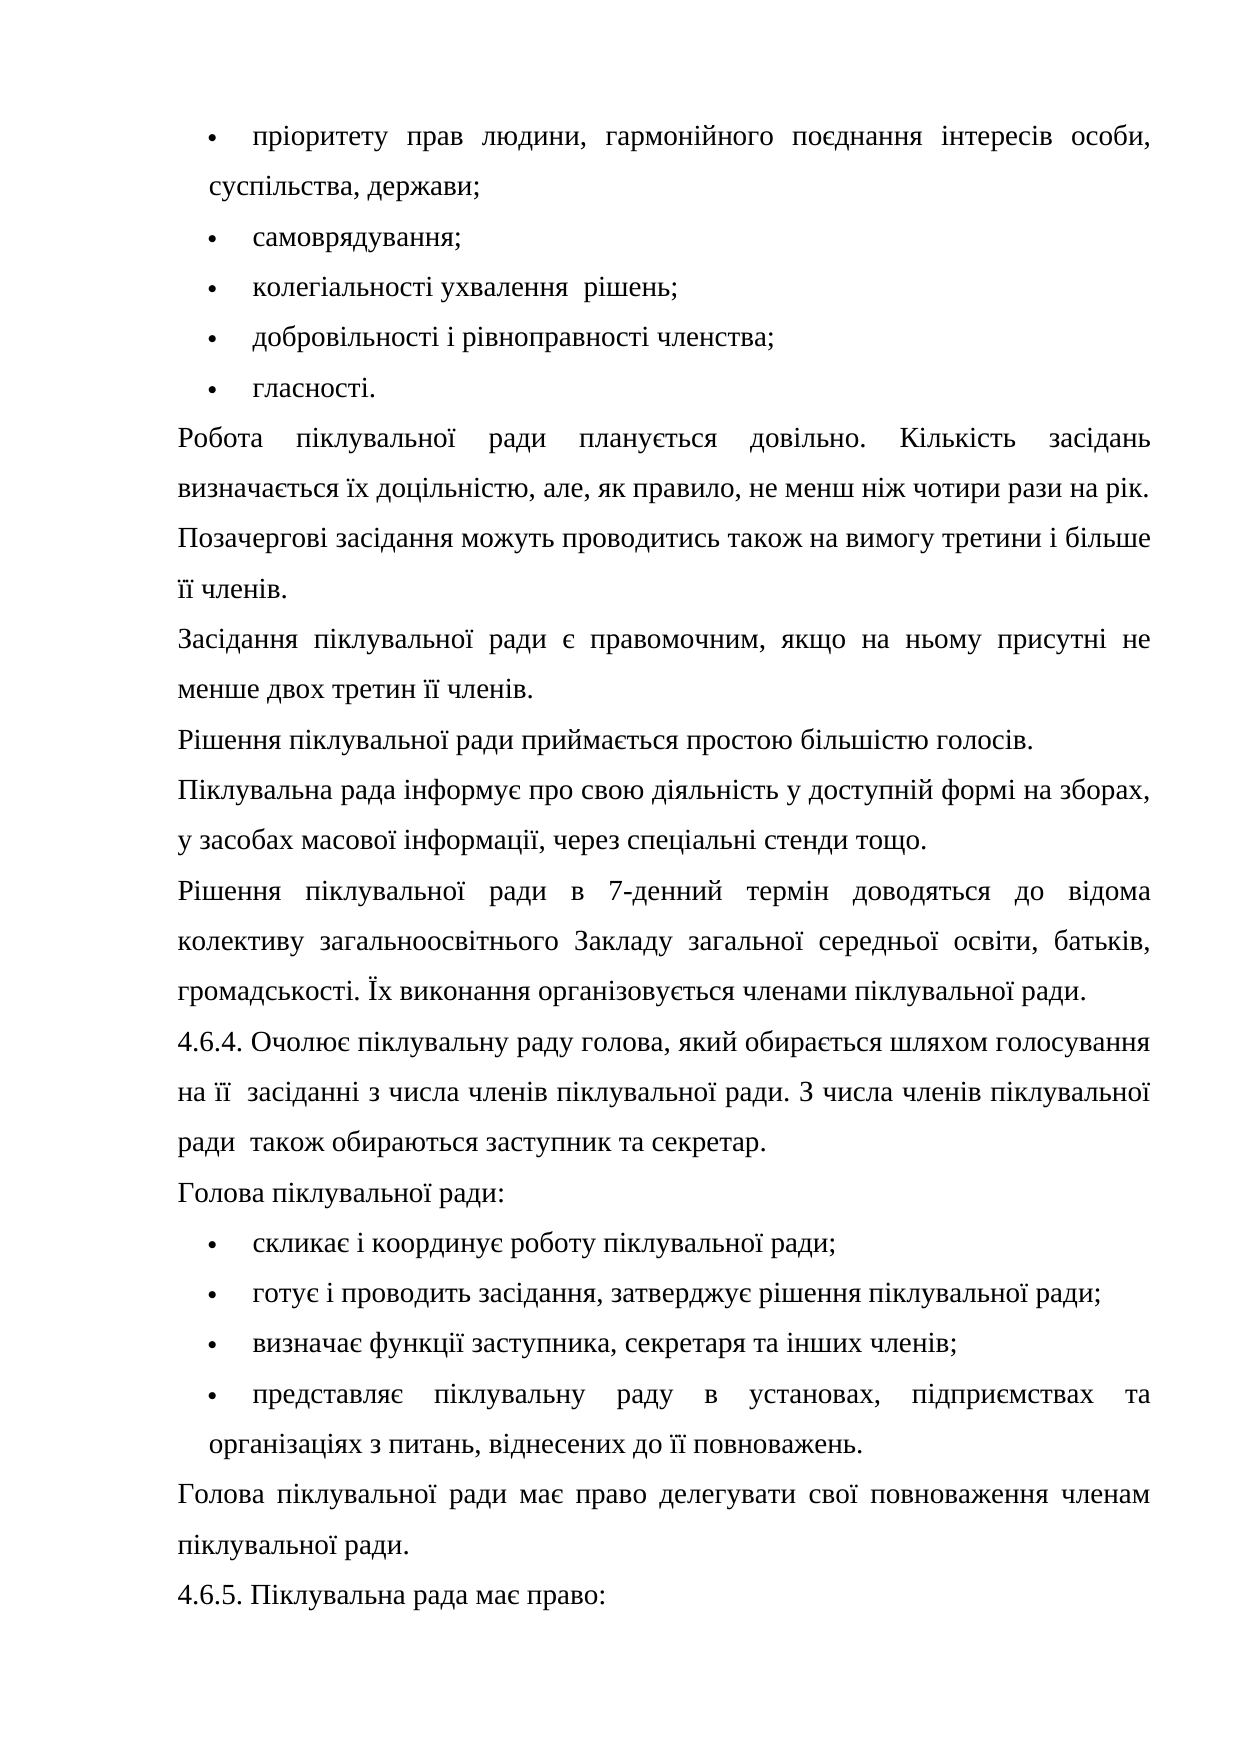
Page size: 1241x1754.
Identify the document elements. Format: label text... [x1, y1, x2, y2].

text Піклувальна рада інформує про свою діяльність у доступній формі на зборах, у засобах масової інформації, через спеціальні стенди тощо. [177, 772, 1152, 856]
list скликає і координує роботу піклувальної ради; [208, 1225, 1152, 1258]
text Голова піклувальної ради має право делегувати свої повноваження членам піклувальної ради. [177, 1477, 1152, 1560]
list готує і проводить засідання, затверджує рішення піклувальної ради; [208, 1275, 1152, 1309]
text Робота піклувальної ради планується довільно. Кількість засідань визначається їх доцільністю, але, як правило, не менш ніж чотири рази на рік. [177, 420, 1152, 504]
list колегіальності ухвалення рішень; [208, 269, 1152, 303]
list самоврядування; [208, 219, 1152, 252]
text Рішення піклувальної ради приймається простою більшістю голосів. [177, 722, 1152, 755]
list гласності. [208, 370, 1152, 403]
list представляє піклувальну раду в установах, підприємствах та організаціях з питань, віднесених до її повноважень. [208, 1376, 1152, 1460]
list визначає функції заступника, секретаря та інших членів; [208, 1326, 1152, 1359]
text Рішення піклувальної ради в 7-денний термін доводяться до відома колективу загальноосвітнього Закладу загальної середньої освіти, батьків, громадськості. Їх виконання організовується членами піклувальної ради. [177, 873, 1152, 1007]
text Голова піклувальної ради: [177, 1175, 1152, 1208]
text Позачергові засідання можуть проводитись також на вимогу третини і більше її членів. [177, 521, 1152, 604]
text 4.6.5. Піклувальна рада має право: [177, 1577, 1152, 1611]
text Засідання піклувальної ради є правомочним, якщо на ньому присутні не менше двох третин її членів. [177, 621, 1152, 705]
list добровільності і рівноправності членства; [208, 319, 1152, 353]
text 4.6.4. Очолює піклувальну раду голова, який обирається шляхом голосування на її засіданні з числа членів піклувальної ради. З числа членів піклувальної ради також обираються заступник та секретар. [177, 1024, 1152, 1158]
list пріоритету прав людини, гармонійного поєднання інтересів особи, суспільства, держави; [208, 118, 1152, 202]
